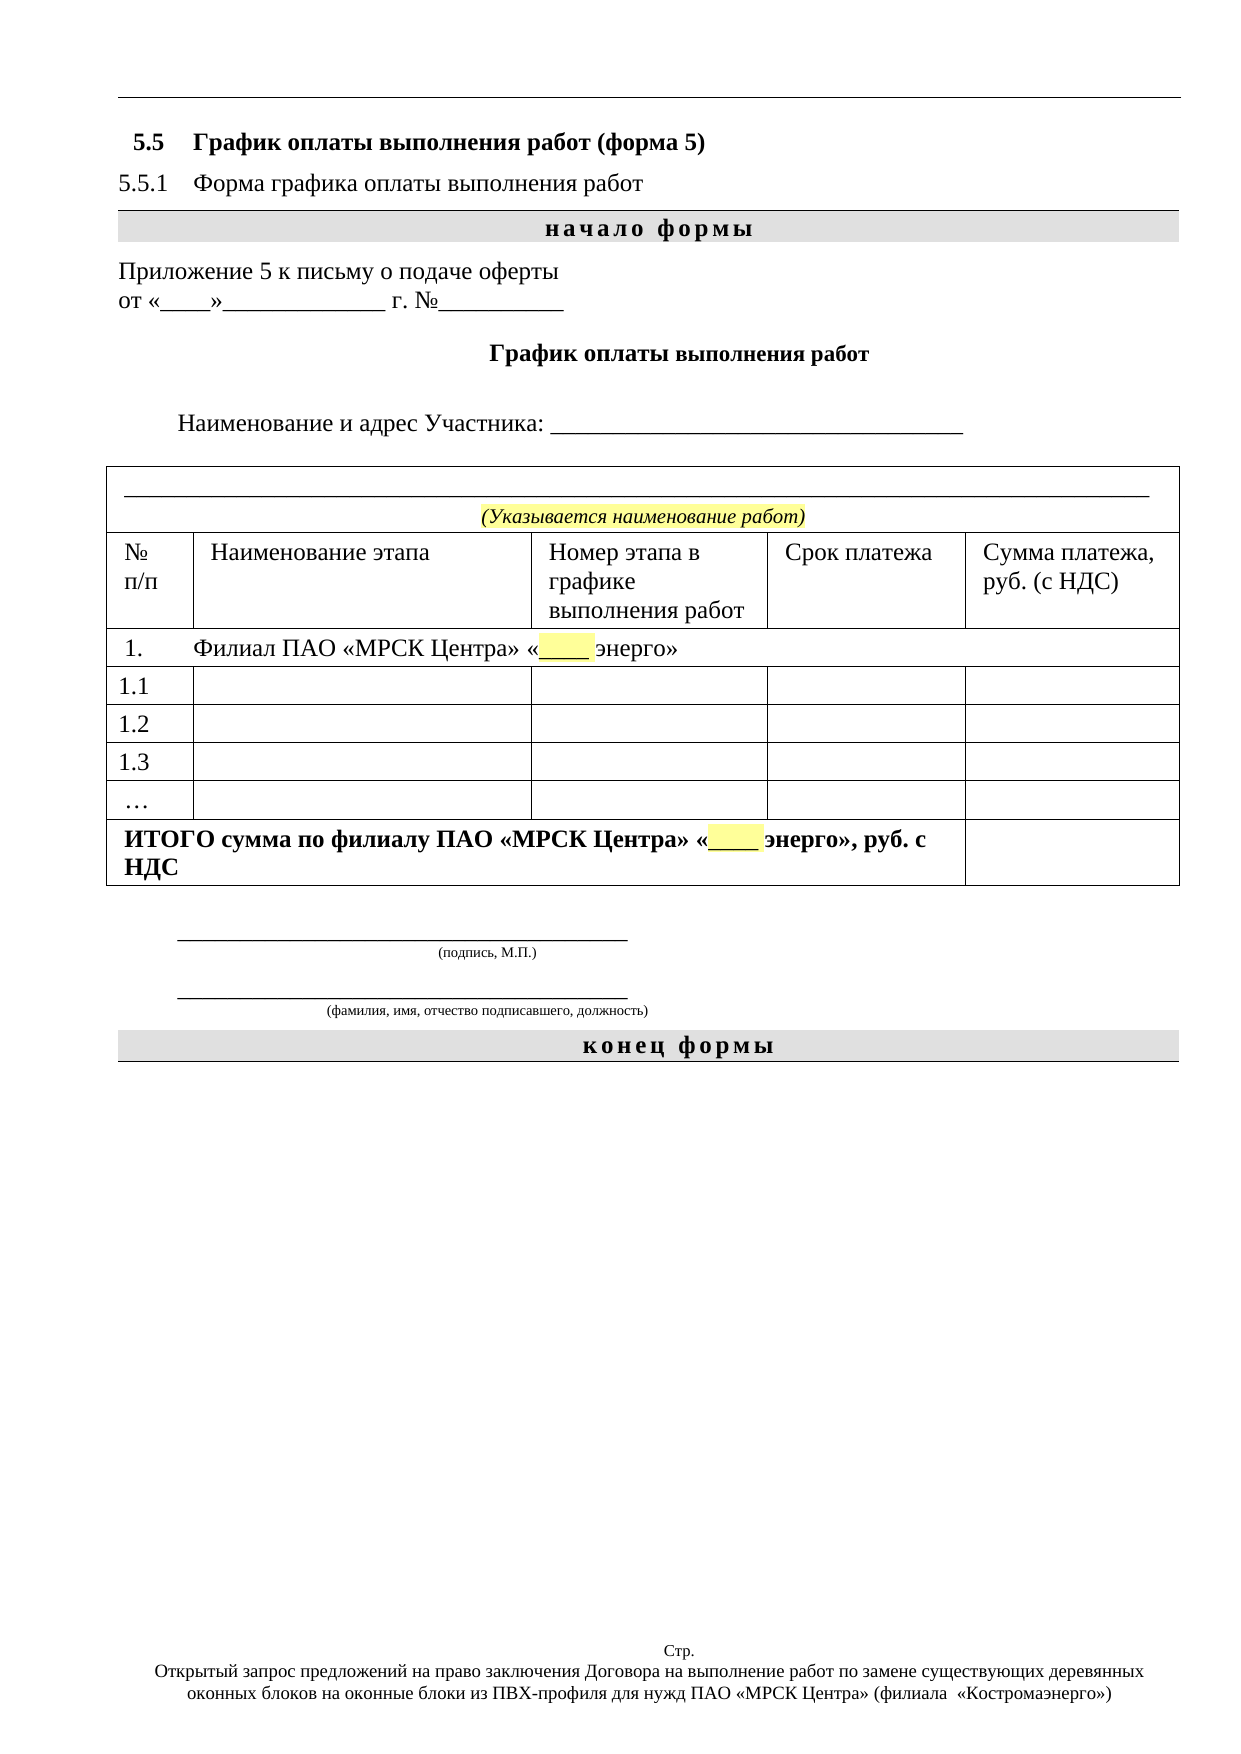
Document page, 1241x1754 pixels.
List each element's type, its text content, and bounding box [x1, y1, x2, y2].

subtitle Форма графика оплаты выполнения работ [118, 168, 1181, 197]
table_cell … [107, 781, 193, 818]
table_cell [194, 781, 531, 818]
table_cell Срок платежа [768, 533, 965, 628]
table_cell № п/п [107, 533, 193, 628]
table_cell [532, 667, 767, 704]
text ____________________________________ [118, 915, 1181, 944]
table_cell [194, 667, 531, 704]
table_cell [966, 781, 1179, 818]
text График оплаты выполнения работ [118, 338, 1181, 367]
table_cell Наименование этапа [194, 533, 531, 628]
text Приложение 5 к письму о подаче оферты от «____»_____________ г. №__________ [118, 256, 1181, 313]
table_cell [768, 667, 965, 704]
table_cell [768, 705, 965, 742]
table_cell [966, 705, 1179, 742]
table_cell 1.3 [107, 743, 193, 780]
table_cell Филиал ПАО «МРСК Центра» «____ энерго» [107, 629, 1179, 666]
table_cell [966, 743, 1179, 780]
text ____________________________________ [118, 973, 1181, 1001]
text начало формы [118, 211, 1179, 242]
table_cell Сумма платежа, руб. (с НДС) [966, 533, 1179, 628]
table_cell [966, 667, 1179, 704]
table_cell [966, 820, 1179, 885]
text (подпись, М.П.) [118, 944, 797, 973]
table_cell [768, 743, 965, 780]
text Наименование и адрес Участника: _________________________________ [118, 408, 1181, 437]
subtitle График оплаты выполнения работ (форма 5) [133, 127, 1181, 156]
table_cell [194, 705, 531, 742]
table_cell [194, 743, 531, 780]
table_header __________________________________________________________________________________ (Указывается наименование работ) [107, 467, 1179, 532]
table_cell ИТОГО сумма по филиалу ПАО «МРСК Центра» «____ энерго», руб. с НДС [107, 820, 965, 885]
text (фамилия, имя, отчество подписавшего, должность) [118, 1001, 797, 1030]
table_cell 1.1 [107, 667, 193, 704]
table_cell [532, 705, 767, 742]
table_cell Номер этапа в графике выполнения работ [532, 533, 767, 628]
text конец формы [118, 1030, 1179, 1061]
table_cell [532, 781, 767, 818]
table_cell 1.2 [107, 705, 193, 742]
table_cell [768, 781, 965, 818]
table_cell [532, 743, 767, 780]
